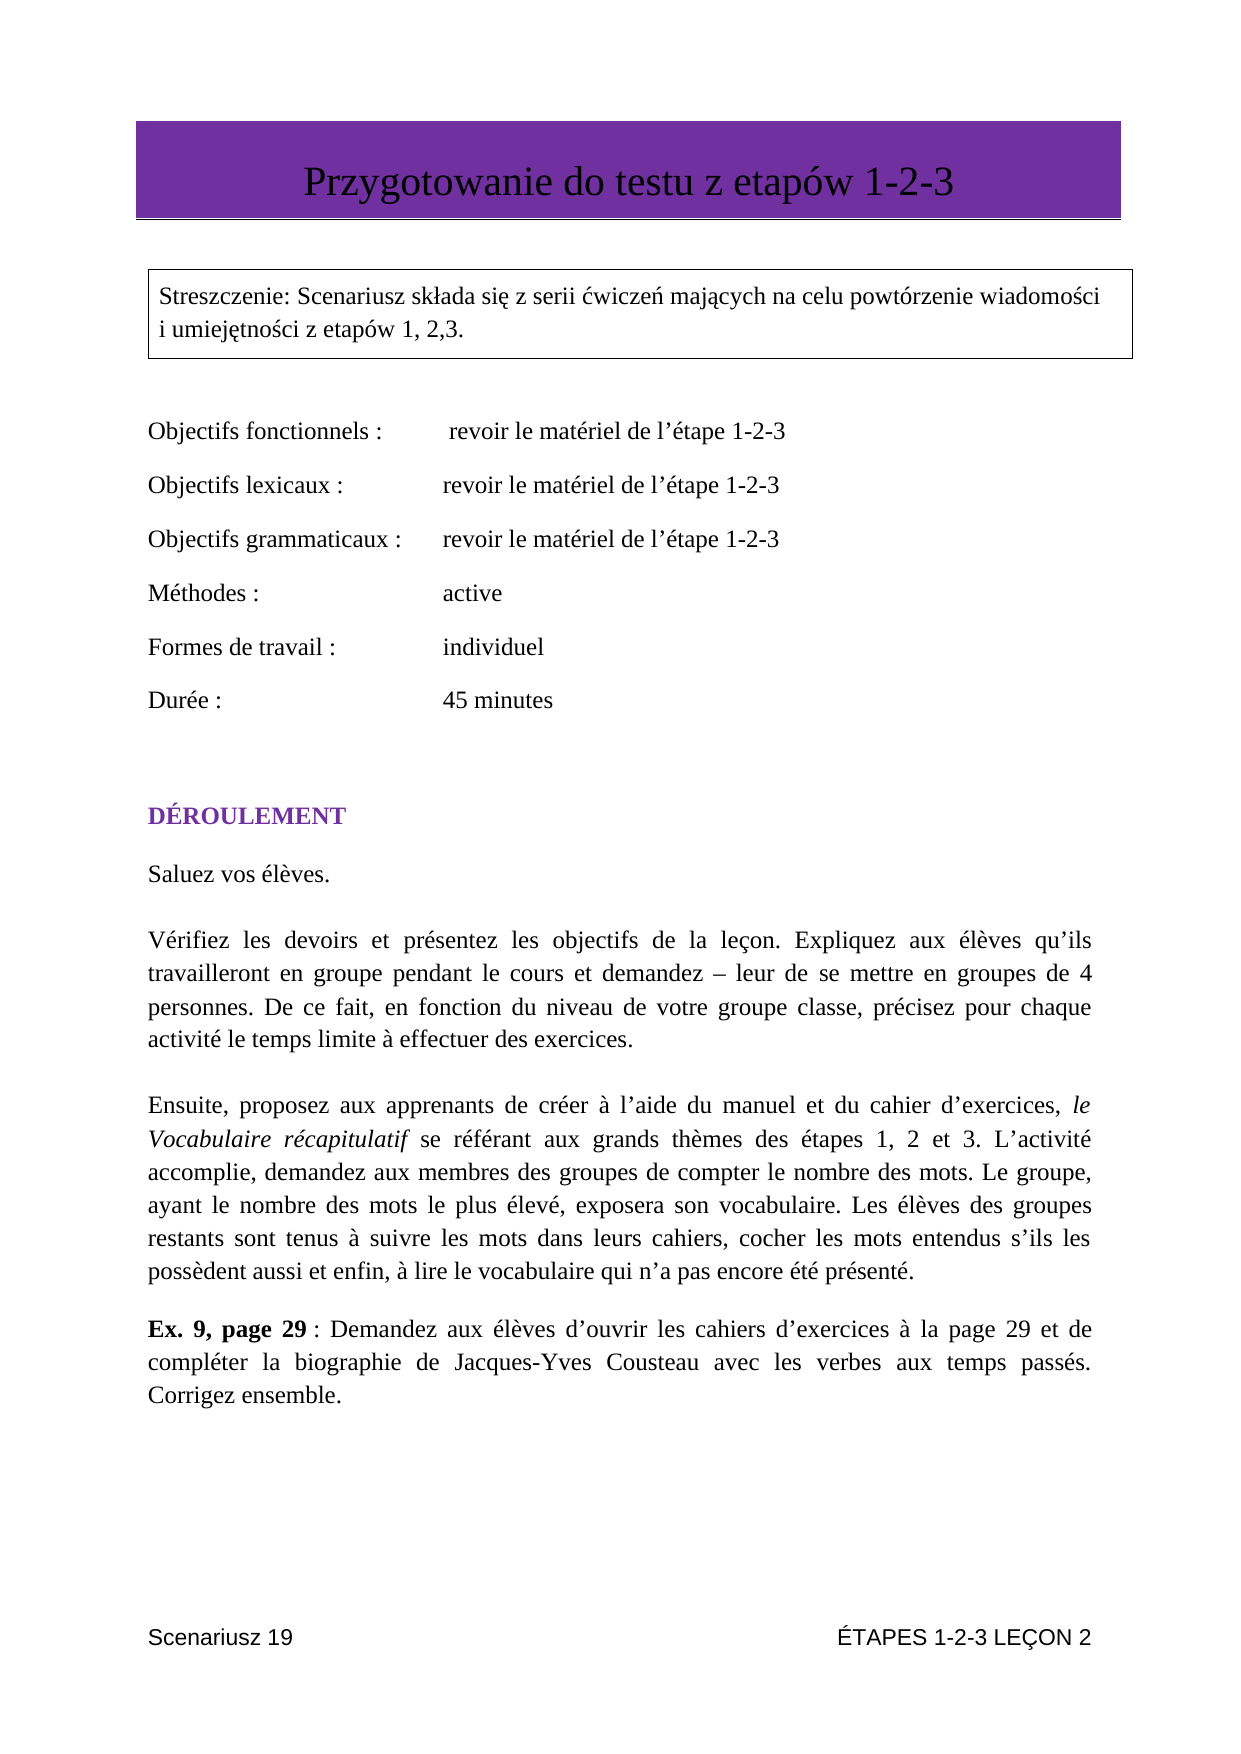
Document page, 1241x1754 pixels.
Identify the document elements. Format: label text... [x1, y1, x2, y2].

table_header Przygotowanie do testu z etapów 1-2-3 [136, 121, 1121, 218]
text Formes de travail : individuel [148, 632, 1093, 660]
text Ensuite, proposez aux apprenants de créer à l’aide du manuel et du cahier d’exercices, le Vocabulaire récapitulatif se référant aux grands thèmes des étapes 1, 2 et 3. L’activité accomplie, demandez aux membres des groupes de compter le nombre des mots. Le groupe, ayant le nombre des mots le plus élevé, exposera son vocabulaire. Les élèves des groupes restants sont tenus à suivre les mots dans leurs cahiers, cocher les mots entendus s’ils les possèdent aussi et enfin, à lire le vocabulaire qui n’a pas encore été présenté. [148, 1091, 1093, 1284]
text Objectifs lexicaux : revoir le matériel de l’étape 1-2-3 [148, 470, 1093, 499]
text DÉROULEMENT [148, 801, 1093, 830]
text Objectifs fonctionnels : revoir le matériel de l’étape 1-2-3 [148, 416, 1093, 445]
text Durée : 45 minutes [148, 685, 1093, 714]
table_header Streszczenie: Scenariusz składa się z serii ćwiczeń mających na celu powtórzenie wiadomości i umiejętności z etapów 1, 2,3. [149, 270, 1132, 358]
text Saluez vos élèves. [148, 859, 1093, 888]
text Méthodes : active [148, 578, 1093, 606]
text Vérifiez les devoirs et présentez les objectifs de la leçon. Expliquez aux élèves qu’ils travailleront en groupe pendant le cours et demandez – leur de se mettre en groupes de 4 personnes. De ce fait, en fonction du niveau de votre groupe classe, précisez pour chaque activité le temps limite à effectuer des exercices. [148, 926, 1093, 1053]
text Objectifs grammaticaux : revoir le matériel de l’étape 1-2-3 [148, 524, 1093, 553]
text Ex. 9, page 29 : Demandez aux élèves d’ouvrir les cahiers d’exercices à la page 29 et de compléter la biographie de Jacques-Yves Cousteau avec les verbes aux temps passés. Corrigez ensemble. [148, 1314, 1093, 1408]
